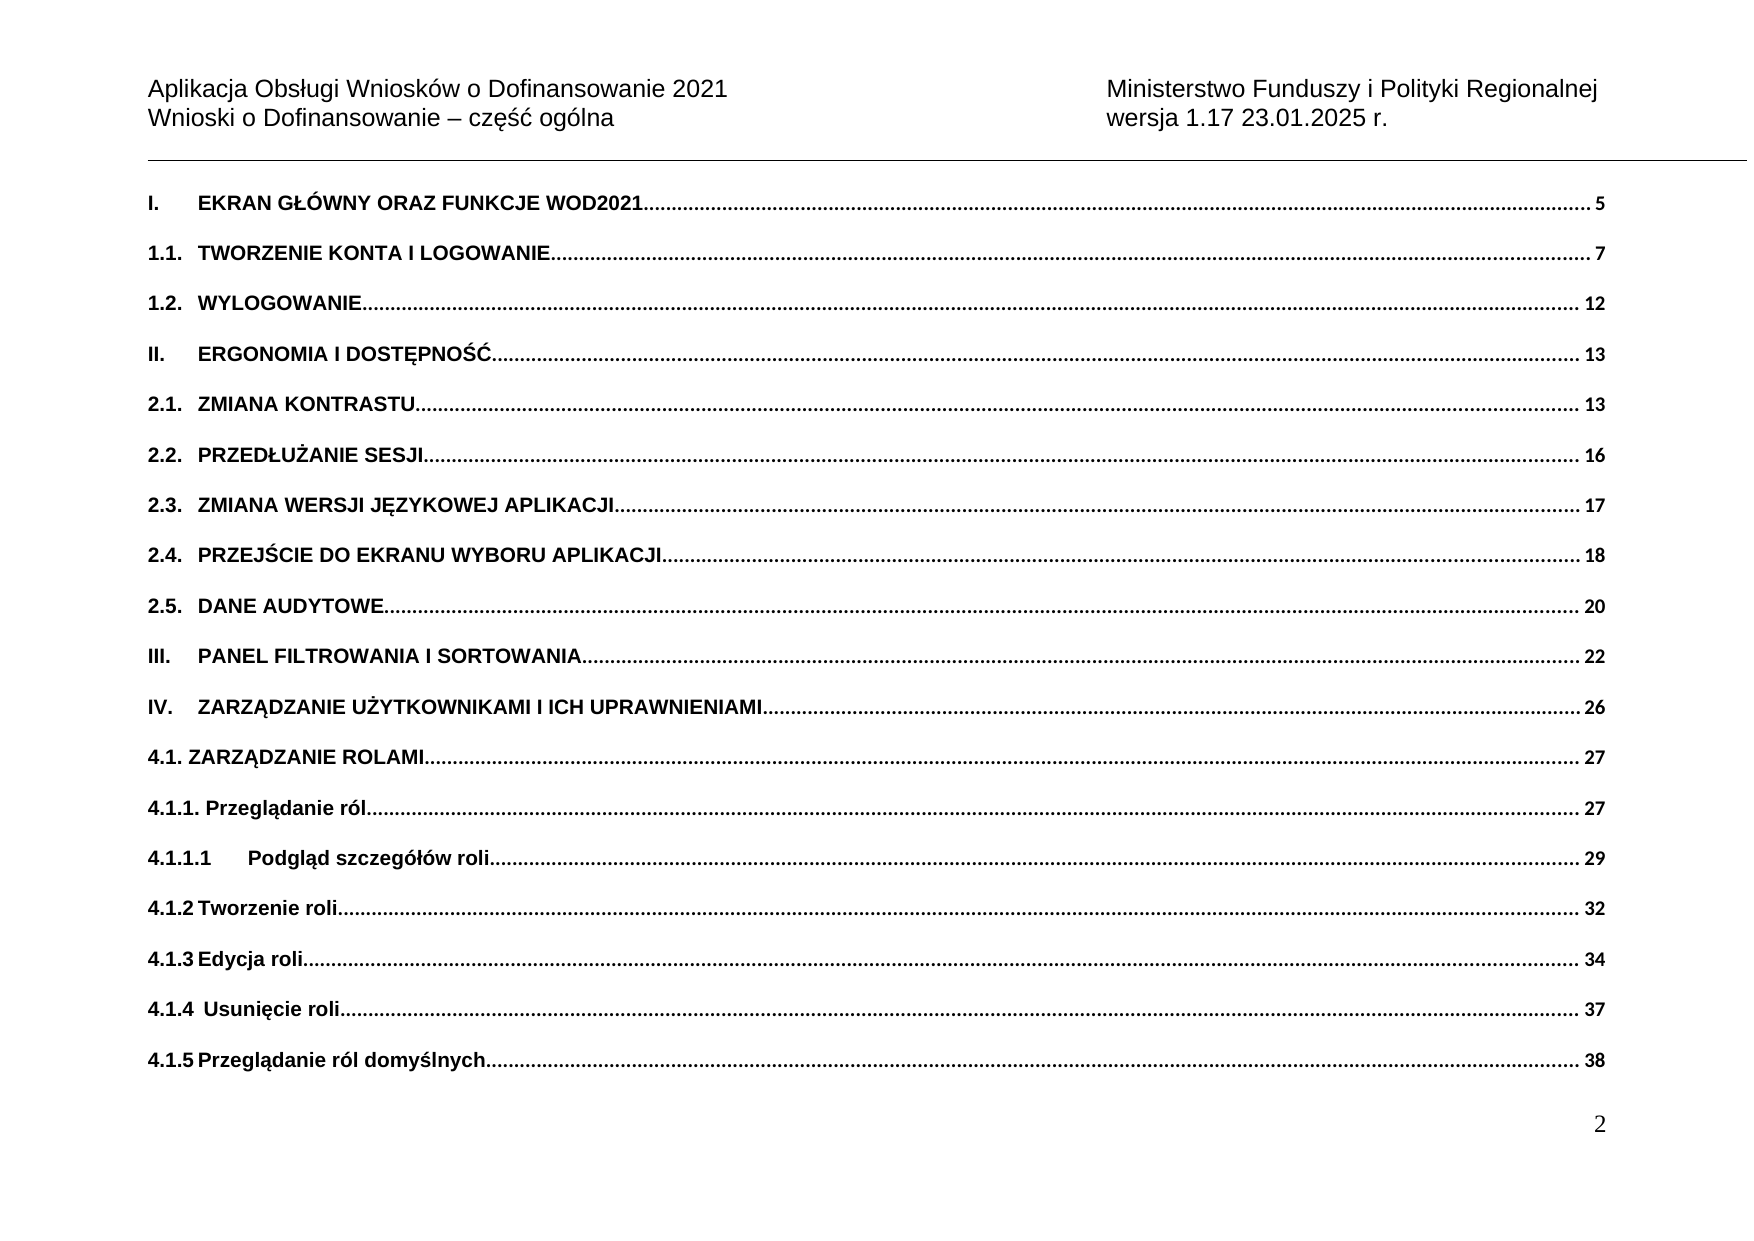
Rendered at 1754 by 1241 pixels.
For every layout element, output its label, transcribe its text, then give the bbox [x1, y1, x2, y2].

text 4.1.4 Usunięcie roli 37 [148, 996, 1606, 1022]
text 2.1. ZMIANA KONTRASTU 13 [148, 391, 1606, 417]
text 4.1.3 Edycja roli 34 [148, 946, 1606, 971]
text I. EKRAN GŁÓWNY ORAZ FUNKCJE WOD2021 5 [148, 190, 1606, 215]
text 1.1. TWORZENIE KONTA I LOGOWANIE 7 [148, 240, 1606, 266]
text 2.2. PRZEDŁUŻANIE SESJI 16 [148, 442, 1606, 467]
text 4.1.5 Przeglądanie ról domyślnych 38 [148, 1047, 1606, 1072]
text 1.2. WYLOGOWANIE 12 [148, 291, 1606, 316]
text III. PANEL FILTROWANIA I SORTOWANIA 22 [148, 643, 1606, 669]
text II. ERGONOMIA I DOSTĘPNOŚĆ 13 [148, 341, 1606, 366]
text 2.4. PRZEJŚCIE DO EKRANU WYBORU APLIKACJI 18 [148, 543, 1606, 568]
text 4.1.2 Tworzenie roli 32 [148, 896, 1606, 921]
text IV. ZARZĄDZANIE UŻYTKOWNIKAMI I ICH UPRAWNIENIAMI 26 [148, 694, 1606, 719]
text 4.1.1.1 Podgląd szczegółów roli 29 [148, 845, 1606, 871]
text 4.1.1. Przeglądanie ról 27 [148, 795, 1606, 820]
text 2.3. ZMIANA WERSJI JĘZYKOWEJ APLIKACJI 17 [148, 492, 1606, 518]
text 4.1. ZARZĄDZANIE ROLAMI 27 [148, 744, 1606, 770]
text 2.5. DANE AUDYTOWE 20 [148, 593, 1606, 618]
